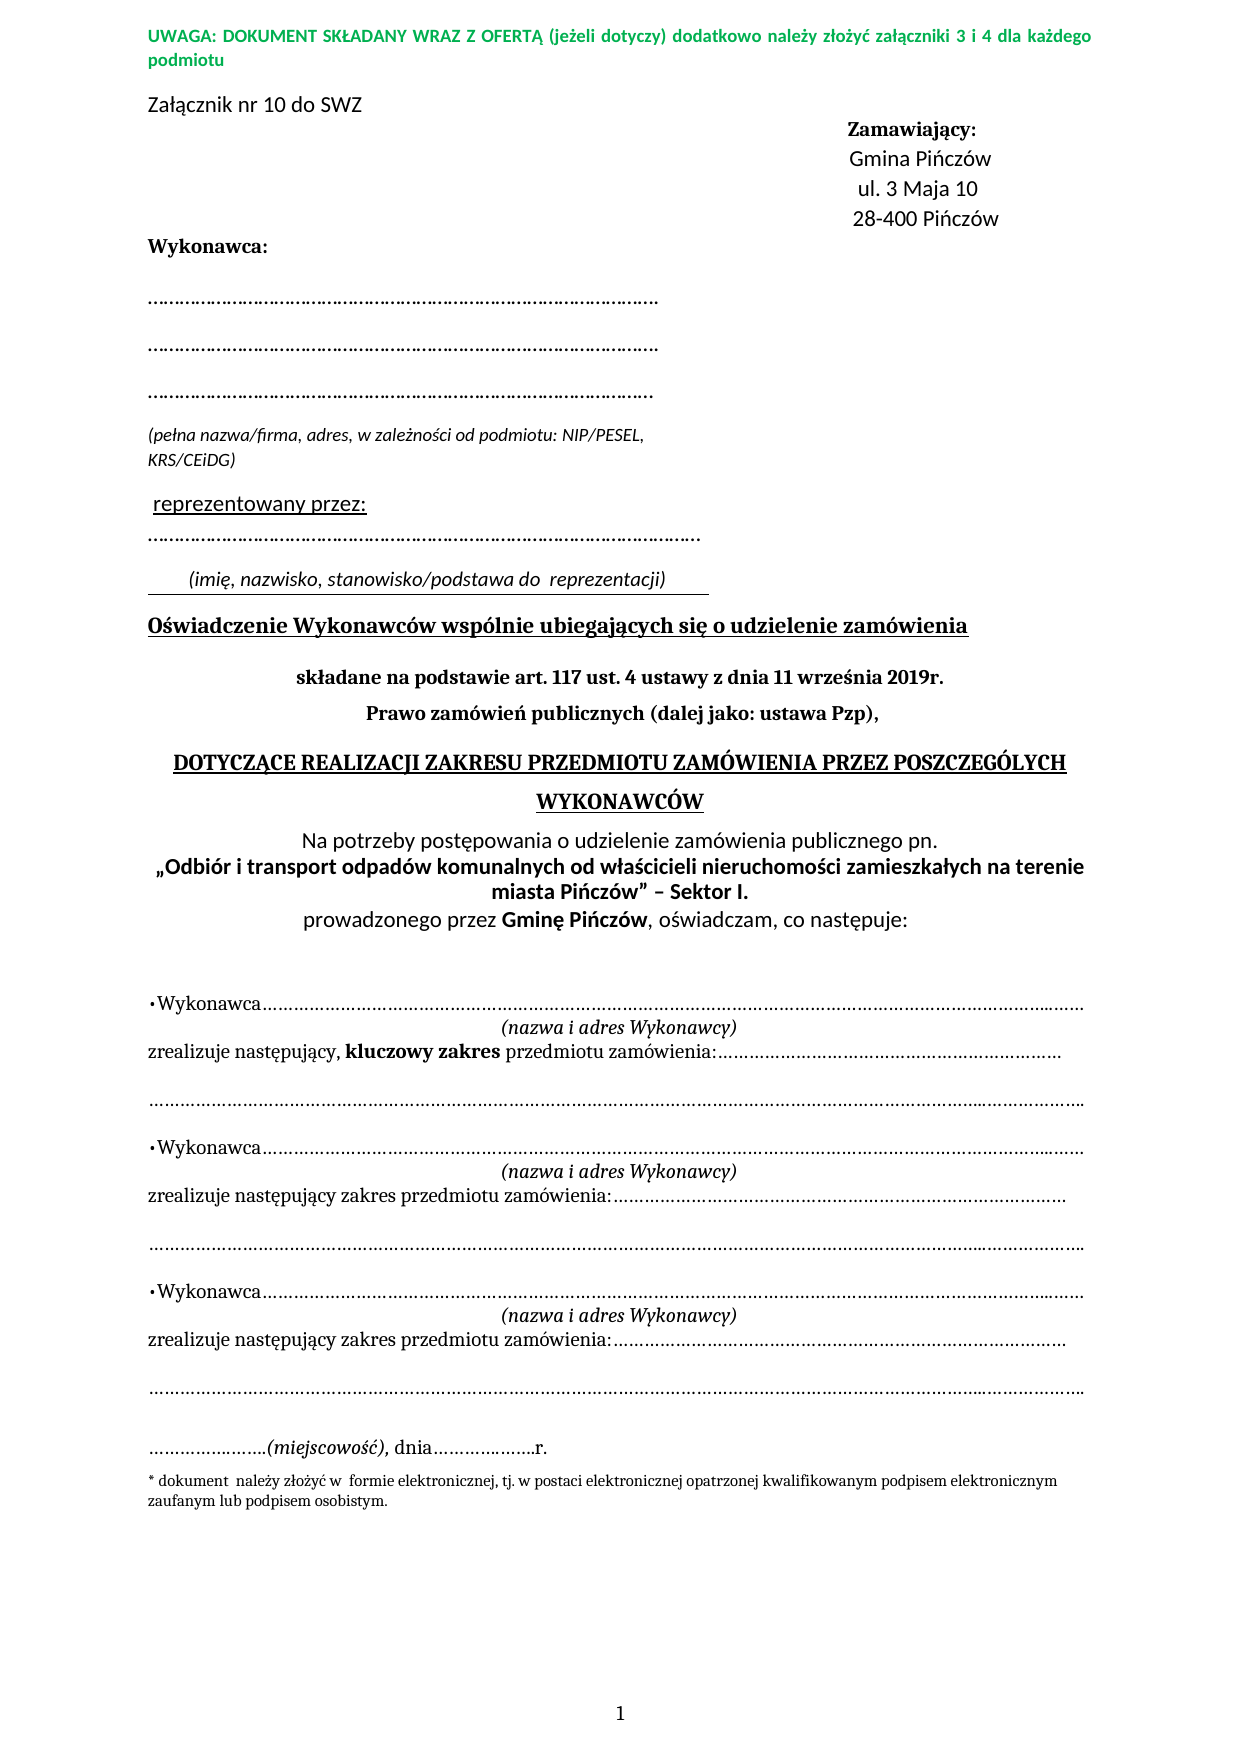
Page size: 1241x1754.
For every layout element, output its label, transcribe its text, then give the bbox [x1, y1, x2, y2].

text (nazwa i adres Wykonawcy) [148, 1160, 1093, 1184]
text Wykonawca: [148, 234, 1093, 258]
text zrealizuje następujący zakres przedmiotu zamówienia:…………………………………………………………………………… [148, 1184, 1093, 1208]
text •Wykonawca……………………………………………………………………………………………………………………………………..…… [148, 1136, 1093, 1160]
text (nazwa i adres Wykonawcy) [148, 1303, 1093, 1327]
text ……………………………………………………………………………………………………………………………………………..………………. [148, 1375, 1093, 1399]
text Prawo zamówień publicznych (dalej jako: ustawa Pzp), [148, 701, 1093, 725]
subtitle Na potrzeby postępowania o udzielenie zamówienia publicznego pn. [148, 829, 1093, 854]
text •Wykonawca……………………………………………………………………………………………………………………………………..…… [148, 992, 1093, 1016]
text ……………………………………………………………………………………………………………………………………………..………………. [148, 1232, 1093, 1256]
text Oświadczenie Wykonawców wspólnie ubiegających się o udzielenie zamówienia [148, 613, 1093, 640]
text ……………………………………………………………………………………. [148, 282, 709, 310]
text zrealizuje następujący zakres przedmiotu zamówienia:…………………………………………………………………………… [148, 1327, 1093, 1351]
text Gmina Pińczów [729, 144, 1093, 172]
text 28-400 Pińczów [729, 204, 1093, 232]
text …………………………………………………………………………………… [148, 376, 709, 404]
text DOTYCZĄCE REALIZACJI ZAKRESU PRZEDMIOTU ZAMÓWIENIA PRZEZ POSZCZEGÓLYCH WYKONAWCÓW [148, 750, 1093, 816]
text zrealizuje następujący, kluczowy zakres przedmiotu zamówienia:………………………………………………………… [148, 1040, 1093, 1064]
text składane na podstawie art. 117 ust. 4 ustawy z dnia 11 września 2019r. [148, 665, 1093, 689]
text * dokument należy złożyć w formie elektronicznej, tj. w postaci elektronicznej opatrzonej kwalifikowanym podpisem elektronicznym zaufanym lub podpisem osobistym. [148, 1471, 1093, 1511]
text (imię, nazwisko, stanowisko/podstawa do reprezentacji) [148, 566, 709, 594]
text reprezentowany przez: …………………………………………………………………………………………… [148, 489, 709, 547]
text (pełna nazwa/firma, adres, w zależności od podmiotu: NIP/PESEL, KRS/CEiDG) [148, 423, 709, 471]
text …………….…….(miejscowość), dnia………….…….r. [148, 1435, 1093, 1459]
text (nazwa i adres Wykonawcy) [148, 1016, 1093, 1040]
text •Wykonawca……………………………………………………………………………………………………………………………………..…… [148, 1279, 1093, 1303]
subtitle „Odbiór i transport odpadów komunalnych od właścicieli nieruchomości zamieszkałych na terenie miasta Pińczów” – Sektor I. [148, 854, 1093, 905]
text ul. 3 Maja 10 [729, 174, 1093, 202]
text ……………………………………………………………………………………. [148, 329, 709, 357]
text ……………………………………………………………………………………………………………………………………………..………………. [148, 1088, 1093, 1112]
text prowadzonego przez Gminę Pińczów, oświadczam, co następuje: [118, 905, 1093, 933]
text Zamawiający: [797, 118, 1093, 142]
